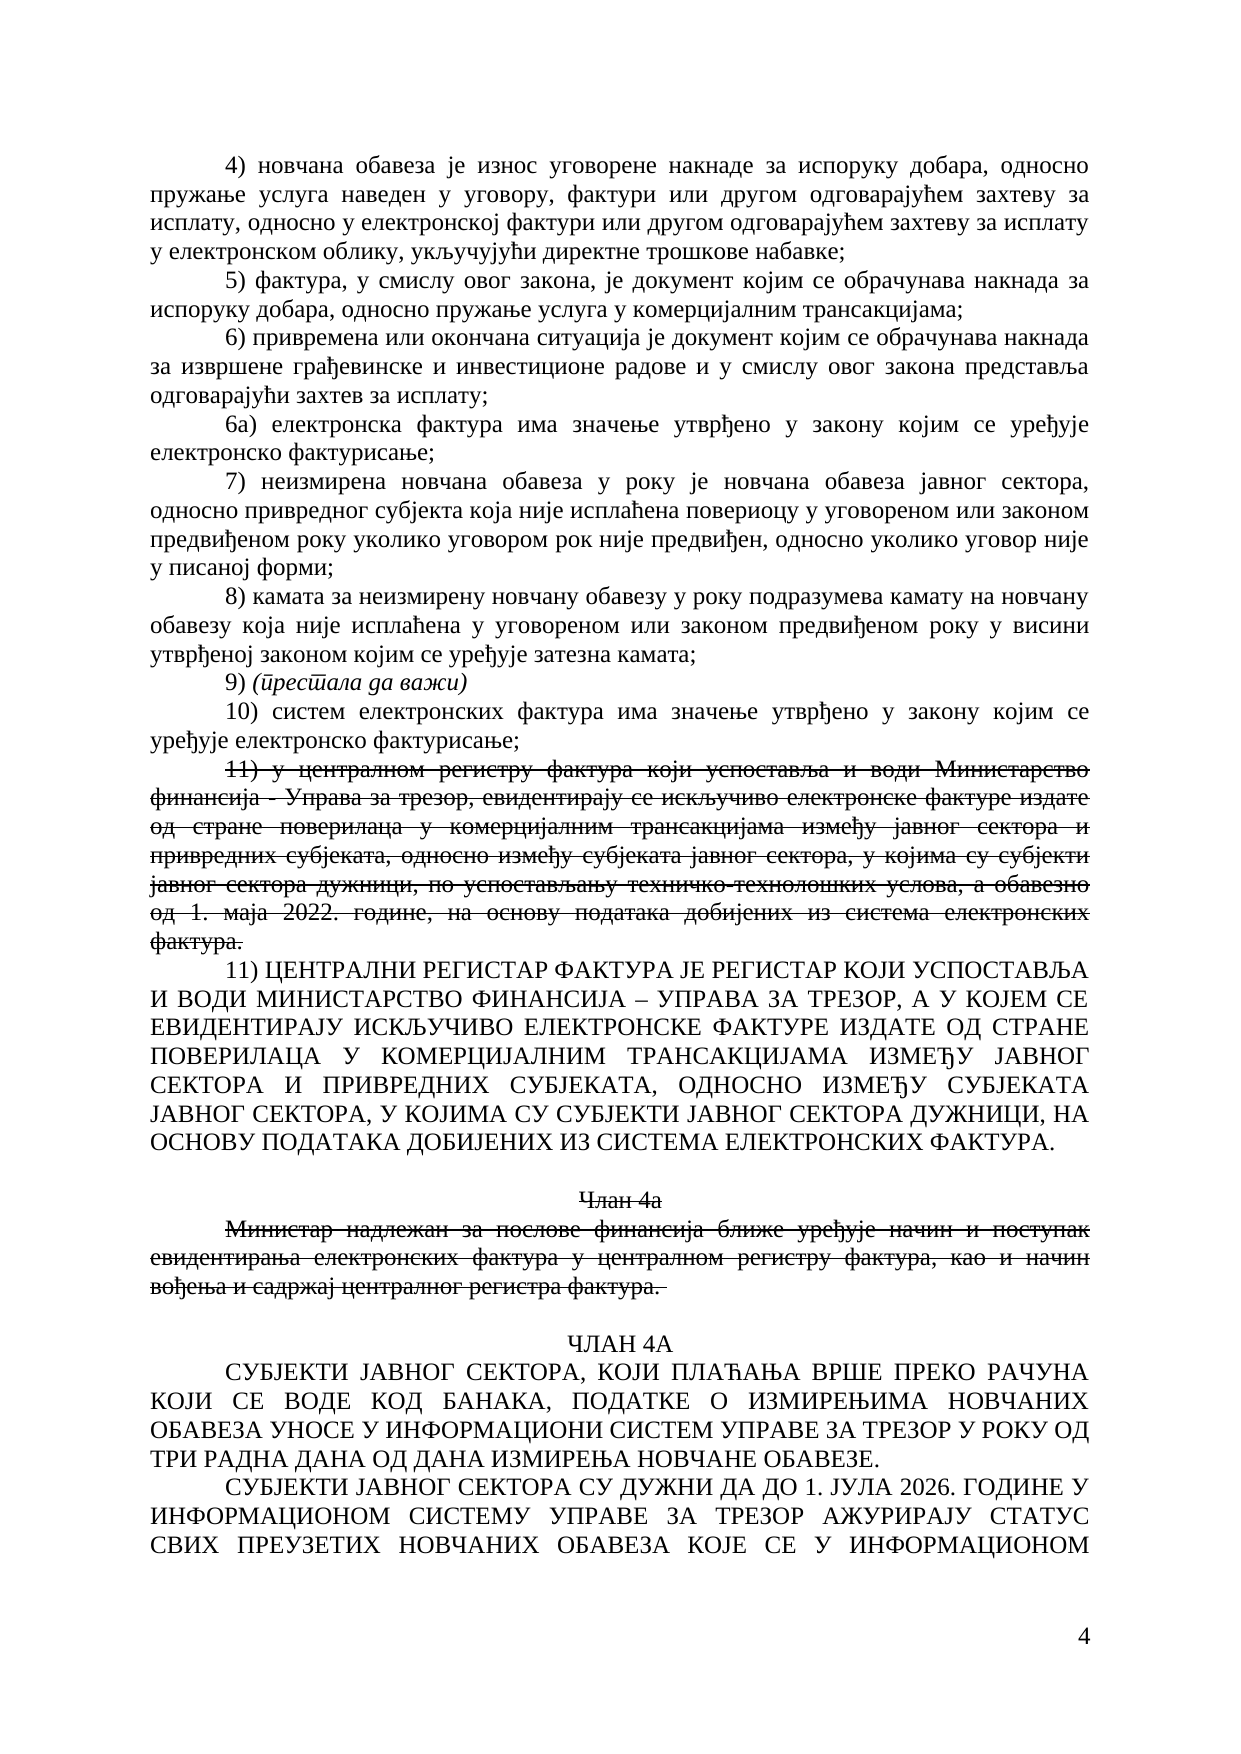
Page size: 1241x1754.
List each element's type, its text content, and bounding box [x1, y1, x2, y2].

text 11) ЦЕНТРАЛНИ РЕГИСТАР ФАКТУРА ЈЕ РЕГИСТАР КОЈИ УСПОСТАВЉА И ВОДИ МИНИСТАРСТВО ФИНАНСИЈА – УПРАВА ЗА ТРЕЗОР, А У КОЈЕМ СЕ ЕВИДЕНТИРАЈУ ИСКЉУЧИВО ЕЛЕКТРОНСКЕ ФАКТУРЕ ИЗДАТЕ ОД СТРАНЕ ПОВЕРИЛАЦА У КОМЕРЦИЈАЛНИМ ТРАНСАКЦИЈАМА ИЗМЕЂУ ЈАВНОГ СЕКТОРА И ПРИВРЕДНИХ СУБЈЕКАТА, ОДНОСНО ИЗМЕЂУ СУБЈЕКАТА ЈАВНОГ СЕКТОРА, У КОЈИМА СУ СУБЈЕКТИ ЈАВНОГ СЕКТОРА ДУЖНИЦИ, НА ОСНОВУ ПОДАТАКА ДОБИЈЕНИХ ИЗ СИСТЕМА ЕЛЕКТРОНСКИХ ФАКТУРА. [150, 955, 1090, 1156]
text 5) фактура, у смислу овог закона, је документ којим се обрачунава накнада за испоруку добара, односно пружање услуга у комерцијалним трансакцијама; [150, 265, 1090, 322]
text Министар надлежан за послове финансија ближе уређује начин и поступак евидентирања електронских фактура у централном регистру фактура, као и начин вођења и садржај централног регистра фактура. [150, 1214, 1090, 1258]
text ЧЛАН 4А [150, 1329, 1090, 1357]
text 10) систем електронских фактура има значење утврђено у закону којим се уређује електронско фактурисање; [150, 696, 1090, 754]
text 8) камата за неизмирену новчану обавезу у року подразумева камату на новчану обавезу која није исплаћена у уговореном или законом предвиђеном року у висини утврђеној законом којим се уређује затезна камата; [150, 581, 1090, 667]
text Члан 4а [150, 1185, 1090, 1214]
text 6а) електронска фактура има значење утврђено у закону којим се уређује електронско фактурисање; [150, 409, 1090, 466]
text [150, 1472, 1090, 1559]
text 9) (престала да важи) [150, 667, 1090, 696]
text СУБЈЕКТИ ЈАВНОГ СЕКТОРА, КОЈИ ПЛАЋАЊА ВРШЕ ПРЕКО РАЧУНА КОЈИ СЕ ВОДЕ КОД БАНАКА, ПОДАТКЕ О ИЗМИРЕЊИМА НОВЧАНИХ ОБАВЕЗА УНОСЕ У ИНФОРМАЦИОНИ СИСТЕМ УПРАВЕ ЗА ТРЕЗОР У РОКУ ОД ТРИ РАДНА ДАНА ОД ДАНА ИЗМИРЕЊА НОВЧАНЕ ОБАВЕЗЕ. [150, 1357, 1090, 1472]
text 11) у централном регистру фактура који успоставља и води Министарство финансија - Управа за трезор, евидентирају се искључиво електронске фактуре издате од стране поверилаца у комерцијалним трансакцијама између јавног сектора и привредних субјеката, односно између субјеката јавног сектора, у којима су субјекти јавног сектора дужници, по успостављању техничко-технолошких услова, а обавезно од 1. маја 2022. године, на основу података добијених из система електронских фактура. [150, 914, 1090, 955]
text 4) новчана обавеза је износ уговорене накнаде за испоруку добара, односно пружање услуга наведен у уговору, фактури или другом одговарајућем захтеву за исплату, односно у електронској фактури или другом одговарајућем захтеву за исплату у електронском облику, укључујући директне трошкове набавке; [150, 150, 1090, 265]
text 6) привремена или окончана ситуација је документ којим се обрачунава накнада за извршене грађевинске и инвестиционе радове и у смислу овог закона представља одговарајући захтев за исплату; [150, 322, 1090, 409]
text 11) у централном регистру фактура који успоставља и води Министарство финансија - Управа за трезор, евидентирају се искључиво електронске фактуре издате од стране поверилаца у комерцијалним трансакцијама између јавног сектора и привредних субјеката, односно између субјеката јавног сектора, у којима су субјекти јавног сектора дужници, по успостављању техничко-технолошких услова, а обавезно од 1. маја 2022. године, на основу података добијених из система електронских фактура. [150, 754, 1090, 798]
text 7) неизмирена новчана обавеза у року је новчана обавеза јавног сектора, односно привредног субјекта која није исплаћена повериоцу у уговореном или законом предвиђеном року уколико уговором рок није предвиђен, односно уколико уговор није у писаној форми; [150, 466, 1090, 581]
text Министар надлежан за послове финансија ближе уређује начин и поступак евидентирања електронских фактура у централном регистру фактура, као и начин вођења и садржај централног регистра фактура. [150, 1259, 1090, 1300]
